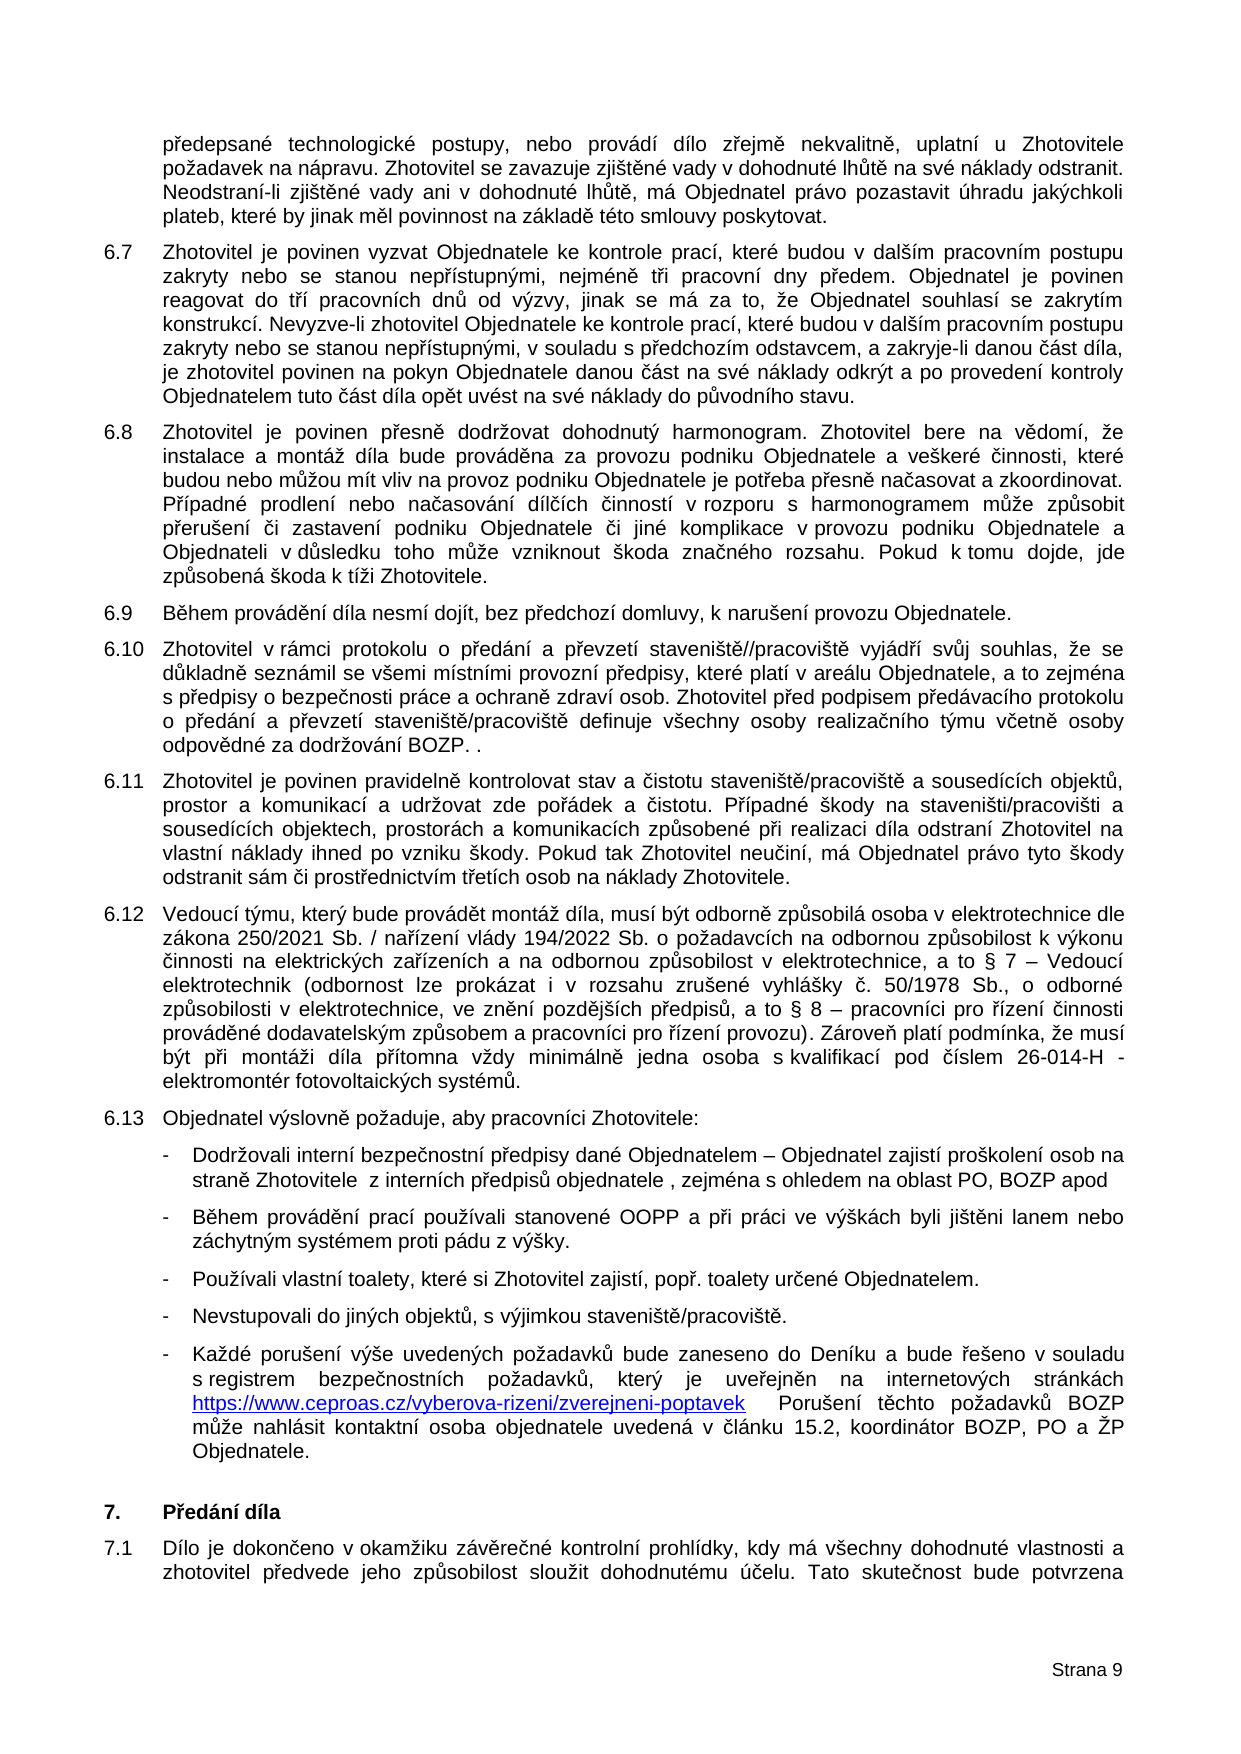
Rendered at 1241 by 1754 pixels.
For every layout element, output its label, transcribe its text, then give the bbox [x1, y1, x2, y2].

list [103, 132, 1125, 227]
list Během provádění prací používali stanovené OOPP a při práci ve výškách byli jištěni lanem nebo záchytným systémem proti pádu z výšky. [162, 1204, 1125, 1253]
list Nevstupovali do jiných objektů, s výjimkou staveniště/pracoviště. [162, 1304, 1125, 1329]
list Během provádění díla nesmí dojít, bez předchozí domluvy, k narušení provozu Objednatele. [103, 600, 1125, 624]
list Dodržovali interní bezpečnostní předpisy dané Objednatelem – Objednatel zajistí proškolení osob na straně Zhotovitele z interních předpisů objednatele , zejména s ohledem na oblast PO, BOZP apod [162, 1142, 1125, 1191]
list Vedoucí týmu, který bude provádět montáž díla, musí být odborně způsobilá osoba v elektrotechnice dle zákona 250/2021 Sb. / nařízení vlády 194/2022 Sb. o požadavcích na odbornou způsobilost k výkonu činnosti na elektrických zařízeních a na odbornou způsobilost v elektrotechnice, a to § 7 – Vedoucí elektrotechnik (odbornost lze prokázat i v rozsahu zrušené vyhlášky č. 50/1978 Sb., o odborné způsobilosti v elektrotechnice, ve znění pozdějších předpisů, a to § 8 – pracovníci pro řízení činnosti prováděné dodavatelským způsobem a pracovníci pro řízení provozu). Zároveň platí podmínka, že musí být při montáži díla přítomna vždy minimálně jedna osoba s kvalifikací pod číslem 26-014-H - elektromontér fotovoltaických systémů. [103, 901, 1125, 1093]
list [103, 1536, 1125, 1584]
list Objednatel výslovně požaduje, aby pracovníci Zhotovitele: [103, 1106, 1125, 1129]
list Používali vlastní toalety, které si Zhotovitel zajistí, popř. toalety určené Objednatelem. [162, 1266, 1125, 1291]
list Předání díla [103, 1499, 1125, 1523]
list Každé porušení výše uvedených požadavků bude zaneseno do Deníku a bude řešeno v souladu s registrem bezpečnostních požadavků, který je uveřejněn na internetových stránkách https://www.ceproas.cz/vyberova-rizeni/zverejneni-poptavek Porušení těchto požadavků BOZP může nahlásit kontaktní osoba objednatele uvedená v článku 15.2, koordinátor BOZP, PO a ŽP Objednatele. [162, 1342, 1125, 1463]
list Zhotovitel je povinen pravidelně kontrolovat stav a čistotu staveniště/pracoviště a sousedících objektů, prostor a komunikací a udržovat zde pořádek a čistotu. Případné škody na staveništi/pracovišti a sousedících objektech, prostorách a komunikacích způsobené při realizaci díla odstraní Zhotovitel na vlastní náklady ihned po vzniku škody. Pokud tak Zhotovitel neučiní, má Objednatel právo tyto škody odstranit sám či prostřednictvím třetích osob na náklady Zhotovitele. [103, 769, 1125, 889]
list Zhotovitel je povinen přesně dodržovat dohodnutý harmonogram. Zhotovitel bere na vědomí, že instalace a montáž díla bude prováděna za provozu podniku Objednatele a veškeré činnosti, které budou nebo můžou mít vliv na provoz podniku Objednatele je potřeba přesně načasovat a zkoordinovat. Případné prodlení nebo načasování dílčích činností v rozporu s harmonogramem může způsobit přerušení či zastavení podniku Objednatele či jiné komplikace v provozu podniku Objednatele a Objednateli v důsledku toho může vzniknout škoda značného rozsahu. Pokud k tomu dojde, jde způsobená škoda k tíži Zhotovitele. [103, 420, 1125, 588]
list Zhotovitel v rámci protokolu o předání a převzetí staveniště//pracoviště vyjádří svůj souhlas, že se důkladně seznámil se všemi místními provozní předpisy, které platí v areálu Objednatele, a to zejména s předpisy o bezpečnosti práce a ochraně zdraví osob. Zhotovitel před podpisem předávacího protokolu o předání a převzetí staveniště/pracoviště definuje všechny osoby realizačního týmu včetně osoby odpovědné za dodržování BOZP. . [103, 637, 1125, 757]
list Zhotovitel je povinen vyzvat Objednatele ke kontrole prací, které budou v dalším pracovním postupu zakryty nebo se stanou nepřístupnými, nejméně tři pracovní dny předem. Objednatel je povinen reagovat do tří pracovních dnů od výzvy, jinak se má za to, že Objednatel souhlasí se zakrytím konstrukcí. Nevyzve-li zhotovitel Objednatele ke kontrole prací, které budou v dalším pracovním postupu zakryty nebo se stanou nepřístupnými, v souladu s předchozím odstavcem, a zakryje-li danou část díla, je zhotovitel povinen na pokyn Objednatele danou část na své náklady odkrýt a po provedení kontroly Objednatelem tuto část díla opět uvést na své náklady do původního stavu. [103, 240, 1125, 408]
